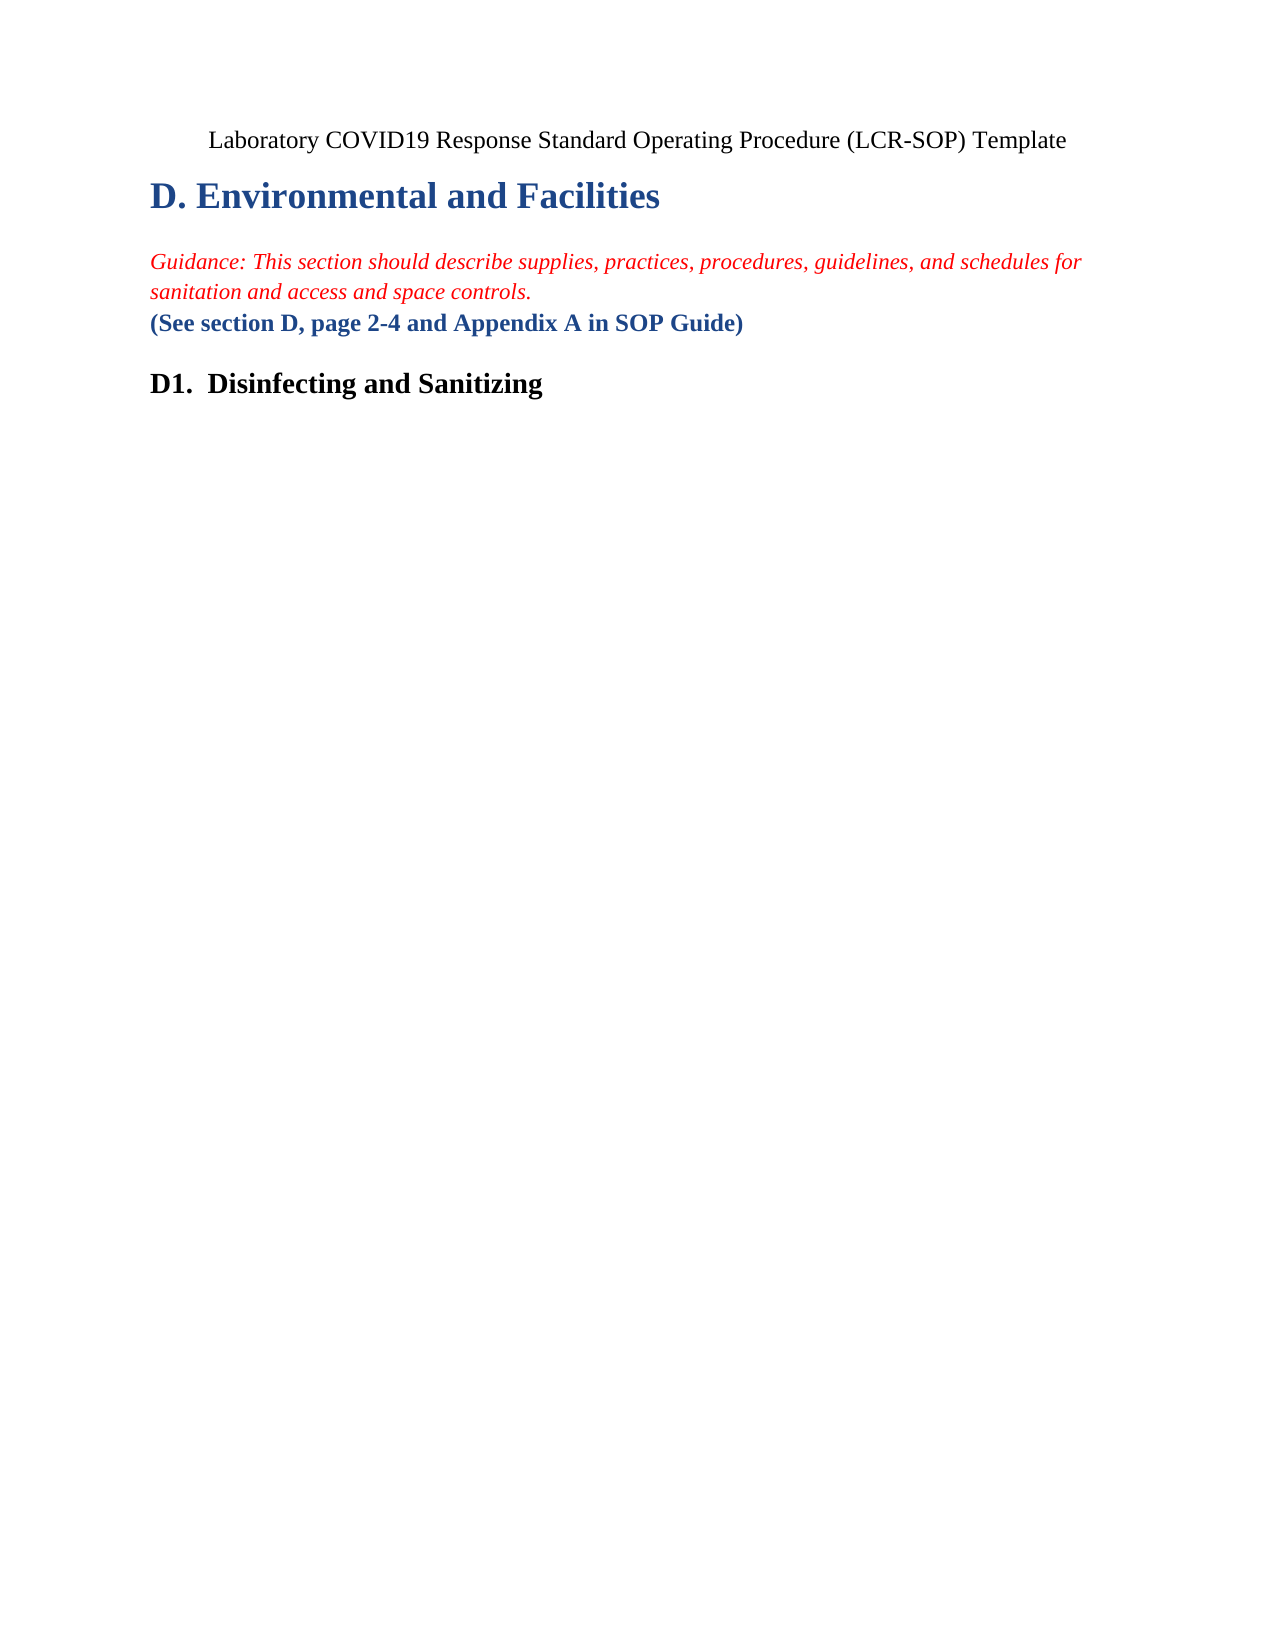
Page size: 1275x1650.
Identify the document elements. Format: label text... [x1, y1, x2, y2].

text D1. Disinfecting and Sanitizing [150, 366, 1125, 430]
text Guidance: This section should describe supplies, practices, procedures, guidelines, and schedules for sanitation and access and space controls. [150, 248, 1125, 304]
text D. Environmental and Facilities [150, 173, 1125, 216]
text (See section D, page 2-4 and Appendix A in SOP Guide) [150, 308, 1125, 337]
